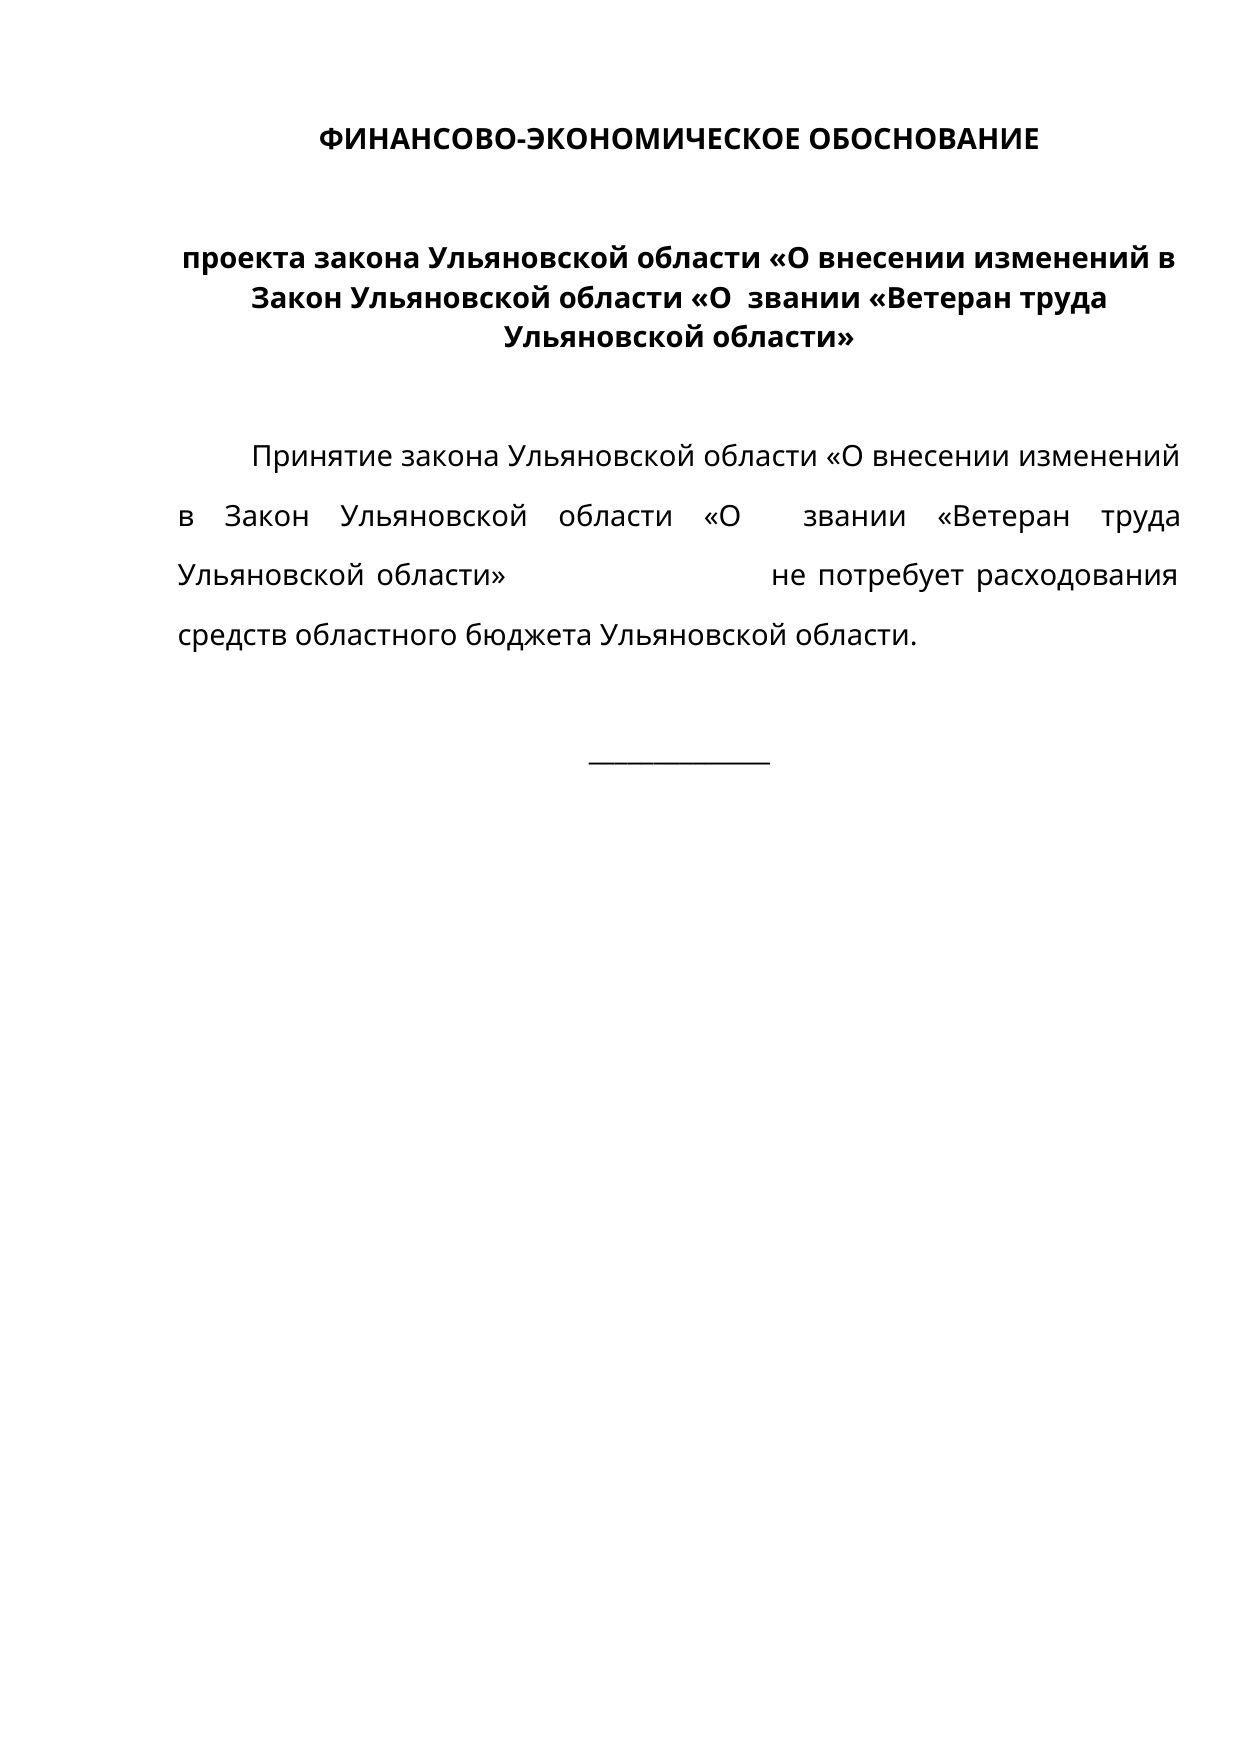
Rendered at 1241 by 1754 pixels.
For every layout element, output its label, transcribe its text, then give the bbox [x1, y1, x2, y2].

text проекта закона Ульяновской области «О внесении изменений в Закон Ульяновской области «О звании «Ветеран труда Ульяновской области» [177, 237, 1181, 356]
text ______________ [177, 729, 1181, 769]
text Принятие закона Ульяновской области «О внесении изменений в Закон Ульяновской области «О звании «Ветеран труда Ульяновской области» не потребует расходования средств областного бюджета Ульяновской области. [177, 436, 1181, 654]
text Финансово-экономическое обоснование [177, 118, 1181, 158]
